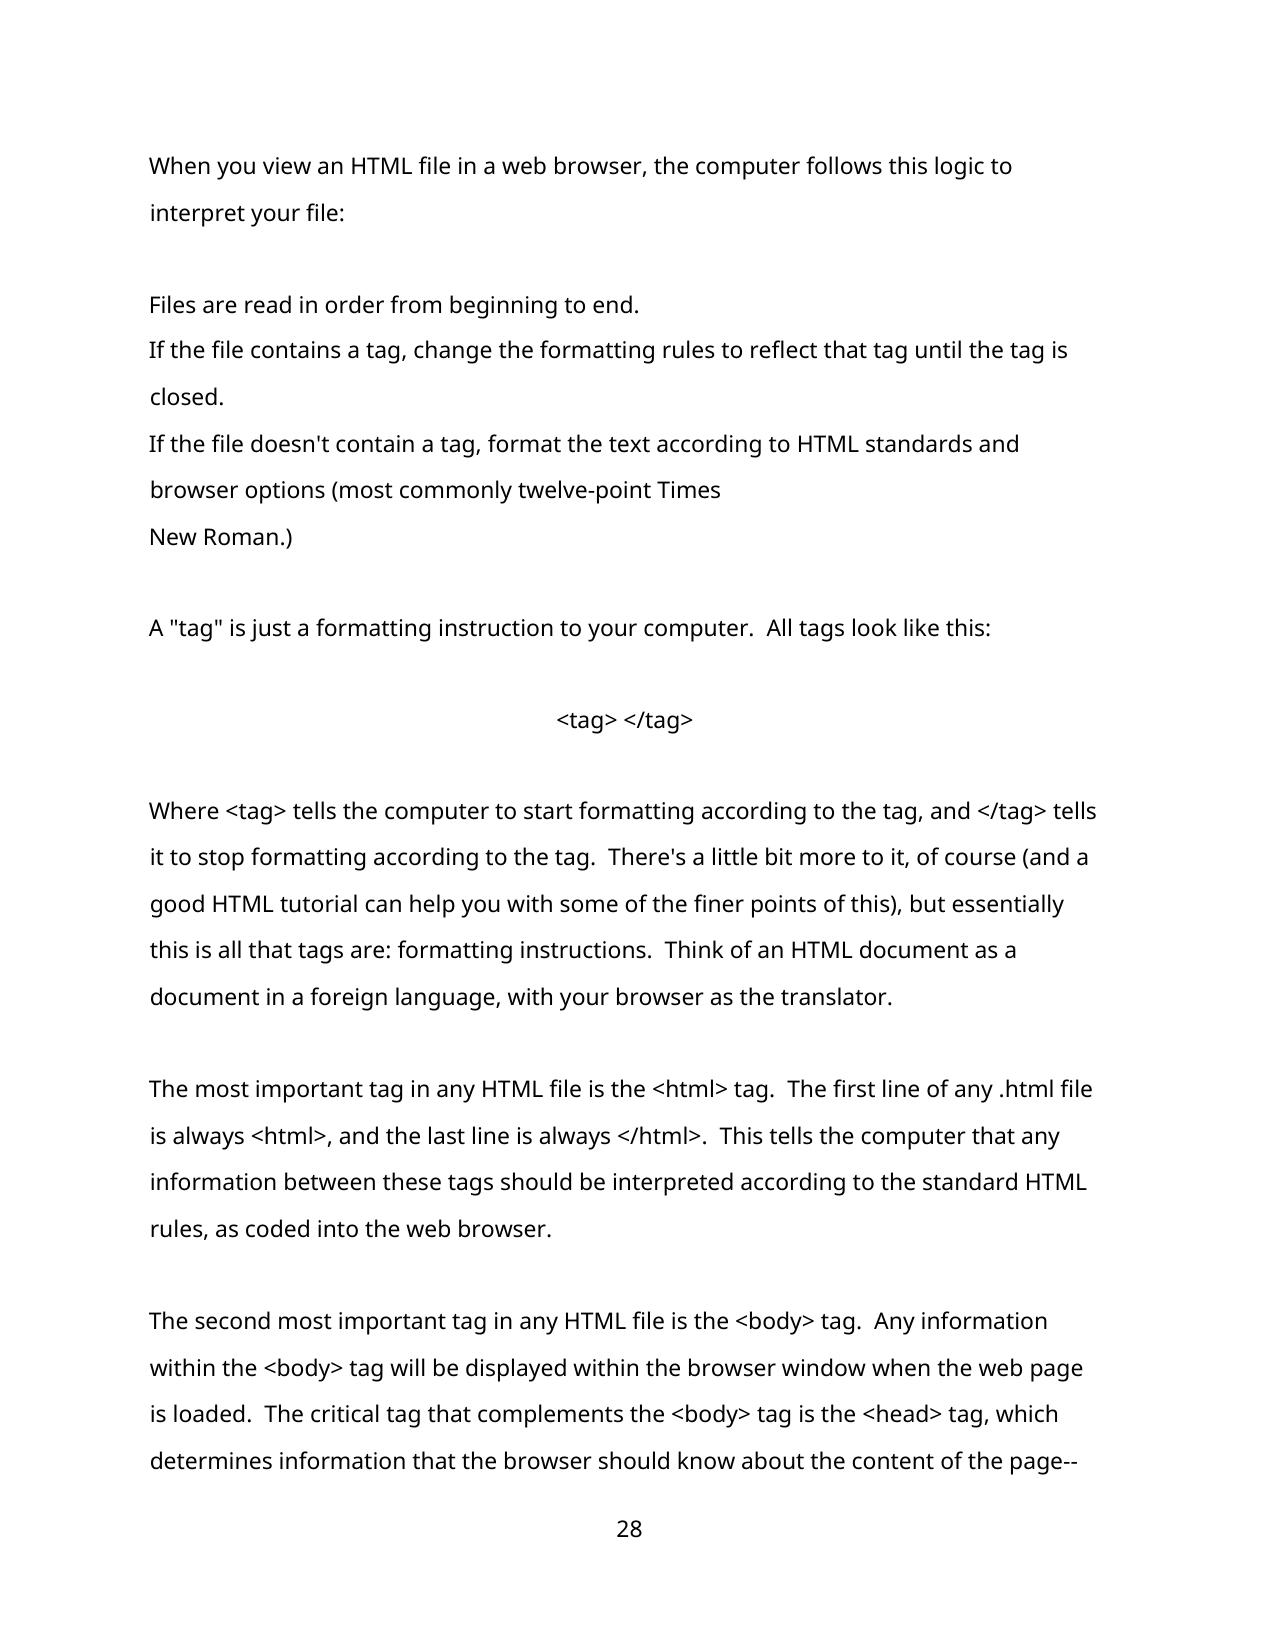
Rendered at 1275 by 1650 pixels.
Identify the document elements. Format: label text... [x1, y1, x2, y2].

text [148, 1305, 1100, 1476]
text Files are read in order from beginning to end. [148, 289, 1100, 320]
text New Roman.) [148, 521, 1100, 552]
text If the file doesn't contain a tag, format the text according to HTML standards and browser options (most commonly twelve-point Times [148, 427, 1100, 505]
text A "tag" is just a formatting instruction to your computer. All tags look like this: [148, 612, 1100, 643]
text If the file contains a tag, change the formatting rules to reflect that tag until the tag is closed. [148, 334, 1100, 412]
text <tag> </tag> [150, 704, 1099, 735]
text When you view an HTML file in a web browser, the computer follows this logic to interpret your file: [148, 150, 1100, 228]
text Where <tag> tells the computer to start formatting according to the tag, and </tag> tells it to stop formatting according to the tag. There's a little bit more to it, of course (and a good HTML tutorial can help you with some of the finer points of this), but essentially this is all that tags are: formatting instructions. Think of an HTML document as a document in a foreign language, with your browser as the translator. [148, 794, 1100, 1012]
text The most important tag in any HTML file is the <html> tag. The first line of any .html file is always <html>, and the last line is always </html>. This tells the computer that any information between these tags should be interpreted according to the standard HTML rules, as coded into the web browser. [148, 1073, 1100, 1244]
